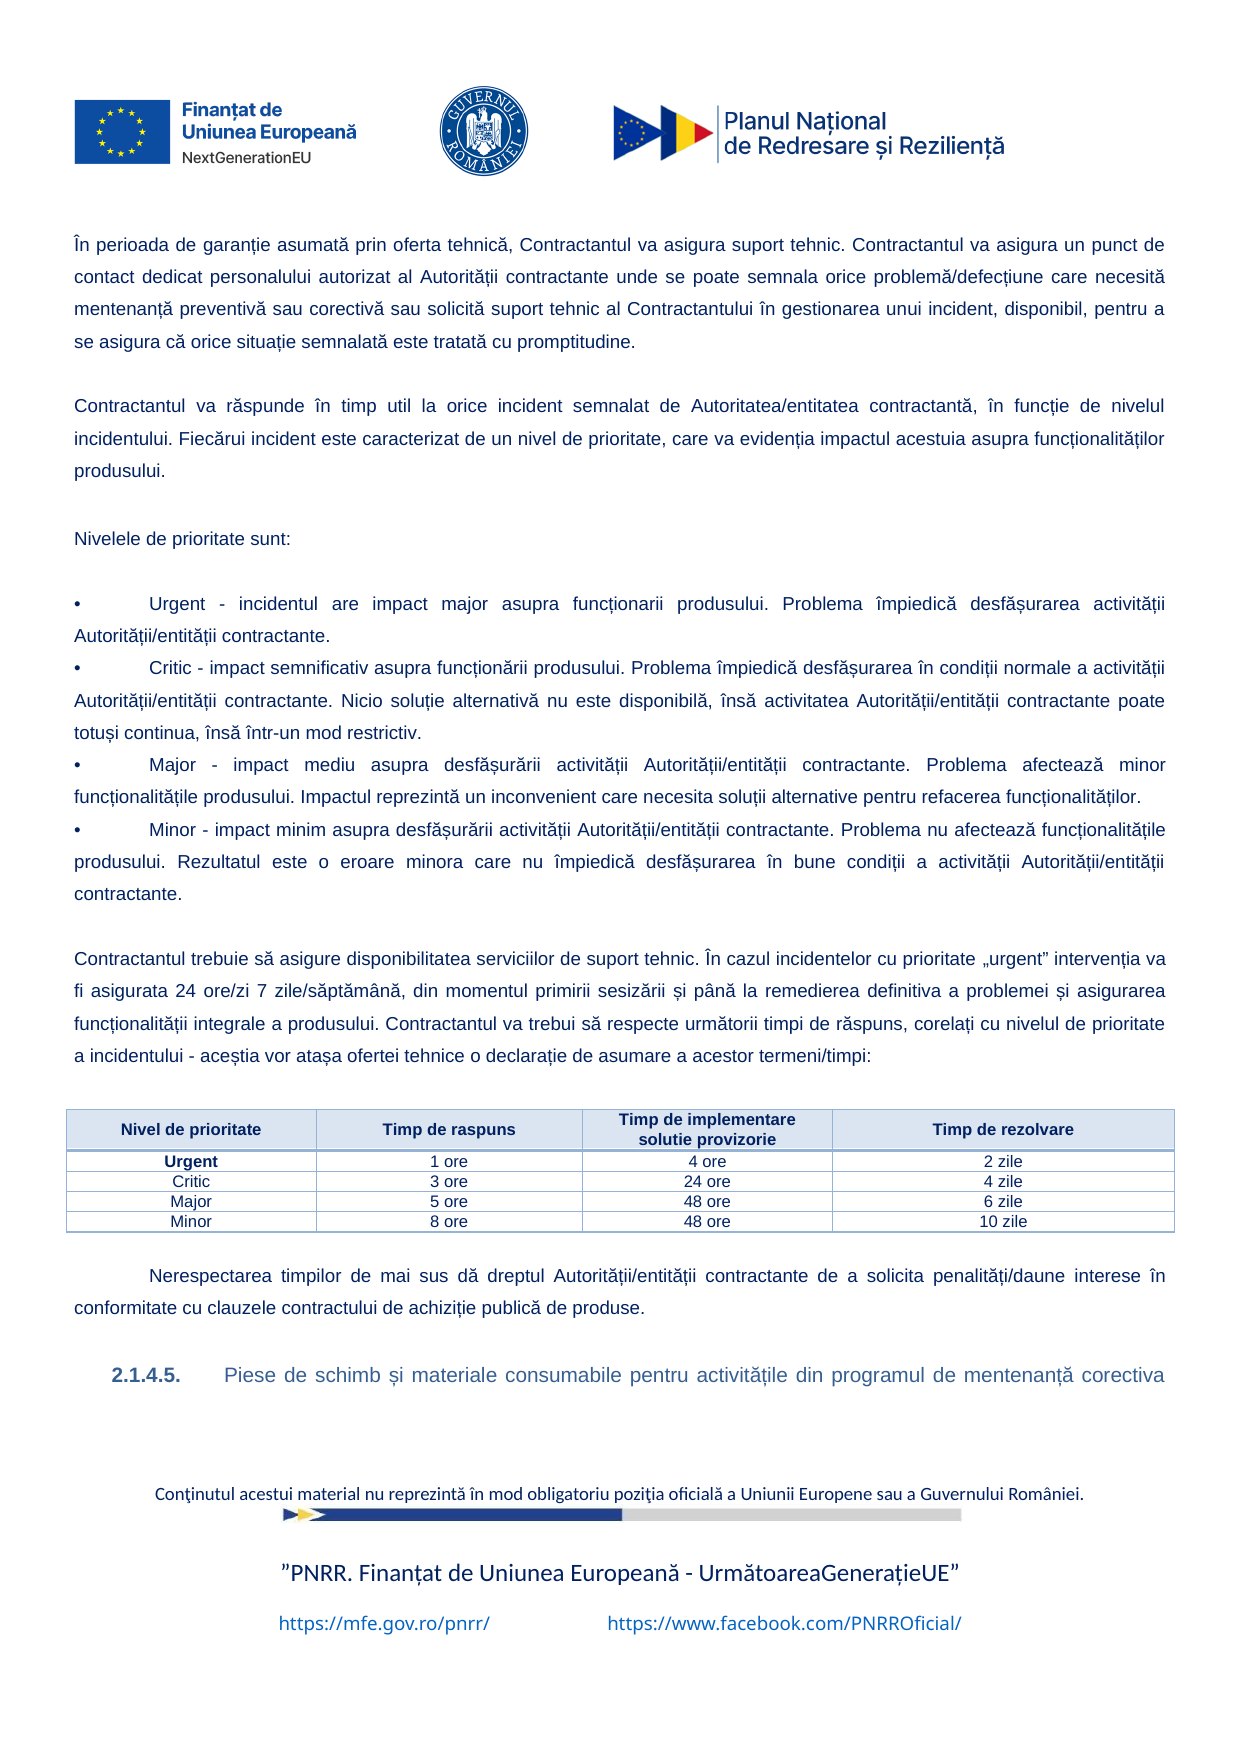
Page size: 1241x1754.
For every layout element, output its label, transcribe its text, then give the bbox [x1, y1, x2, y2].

table_cell 1 ore [317, 1152, 582, 1171]
text • Major - impact mediu asupra desfășurării activității Autorității/entității contractante. Problema afectează minor funcționalitățile produsului. Impactul reprezintă un inconvenient care necesita soluții alternative pentru refacerea funcționalităților. [74, 754, 1166, 808]
list Piese de schimb și materiale consumabile pentru activitățile din programul de mentenanță corectiva după expirarea garanției [111, 1362, 1166, 1386]
table_header Timp de raspuns [317, 1110, 582, 1148]
text • Minor - impact minim asupra desfășurării activității Autorității/entității contractante. Problema nu afectează funcționalitățile produsului. Rezultatul este o eroare minora care nu împiedică desfășurarea în bune condiții a activității Autorității/entității contractante. [74, 818, 1166, 905]
picture [36, 75, 1012, 191]
table_header Nivel de prioritate [67, 1110, 316, 1148]
table_cell 6 zile [833, 1192, 1174, 1211]
table_cell Minor [67, 1212, 316, 1231]
picture [277, 1504, 963, 1524]
table_cell 5 ore [317, 1192, 582, 1211]
table_cell 3 ore [317, 1172, 582, 1191]
table_cell 10 zile [833, 1212, 1174, 1231]
table_cell 2 zile [833, 1152, 1174, 1171]
text Contractantul trebuie să asigure disponibilitatea serviciilor de suport tehnic. În cazul incidentelor cu prioritate „urgent” intervenția va fi asigurata 24 ore/zi 7 zile/săptămână, din momentul primirii sesizării și până la remedierea definitiva a problemei și asigurarea funcționalității integrale a produsului. Contractantul va trebui să respecte următorii timpi de răspuns, corelați cu nivelul de prioritate a incidentului - aceștia vor atașa ofertei tehnice o declarație de asumare a acestor termeni/timpi: [74, 948, 1166, 1066]
text • Urgent - incidentul are impact major asupra funcționarii produsului. Problema împiedică desfășurarea activității Autorității/entității contractante. [74, 592, 1166, 646]
table_cell 24 ore [583, 1172, 832, 1191]
table_cell 48 ore [583, 1192, 832, 1211]
table_cell Critic [67, 1172, 316, 1191]
table_cell Major [67, 1192, 316, 1211]
table_cell 48 ore [583, 1212, 832, 1231]
table_cell 4 zile [833, 1172, 1174, 1191]
text • Critic - impact semnificativ asupra funcționării produsului. Problema împiedică desfășurarea în condiții normale a activității Autorității/entității contractante. Nicio soluție alternativă nu este disponibilă, însă activitatea Autorității/entității contractante poate totuși continua, însă într-un mod restrictiv. [74, 657, 1166, 743]
text În perioada de garanție asumată prin oferta tehnică, Contractantul va asigura suport tehnic. Contractantul va asigura un punct de contact dedicat personalului autorizat al Autorității contractante unde se poate semnala orice problemă/defecțiune care necesită mentenanță preventivă sau corectivă sau solicită suport tehnic al Contractantului în gestionarea unui incident, disponibil, pentru a se asigura că orice situație semnalată este tratată cu promptitudine. [74, 234, 1166, 352]
table_cell Urgent [67, 1152, 316, 1171]
text Contractantul va răspunde în timp util la orice incident semnalat de Autoritatea/entitatea contractantă, în funcție de nivelul incidentului. Fiecărui incident este caracterizat de un nivel de prioritate, care va evidenția impactul acestuia asupra funcționalităților produsului. [74, 395, 1166, 481]
table_cell 8 ore [317, 1212, 582, 1231]
table_cell 4 ore [583, 1152, 832, 1171]
text Nerespectarea timpilor de mai sus dă dreptul Autorității/entității contractante de a solicita penalități/daune interese în conformitate cu clauzele contractului de achiziție publică de produse. [74, 1265, 1166, 1319]
text Nivelele de prioritate sunt: [74, 528, 1166, 549]
table_header Timp de rezolvare [833, 1110, 1174, 1148]
table_header Timp de implementare solutie provizorie [583, 1110, 832, 1148]
